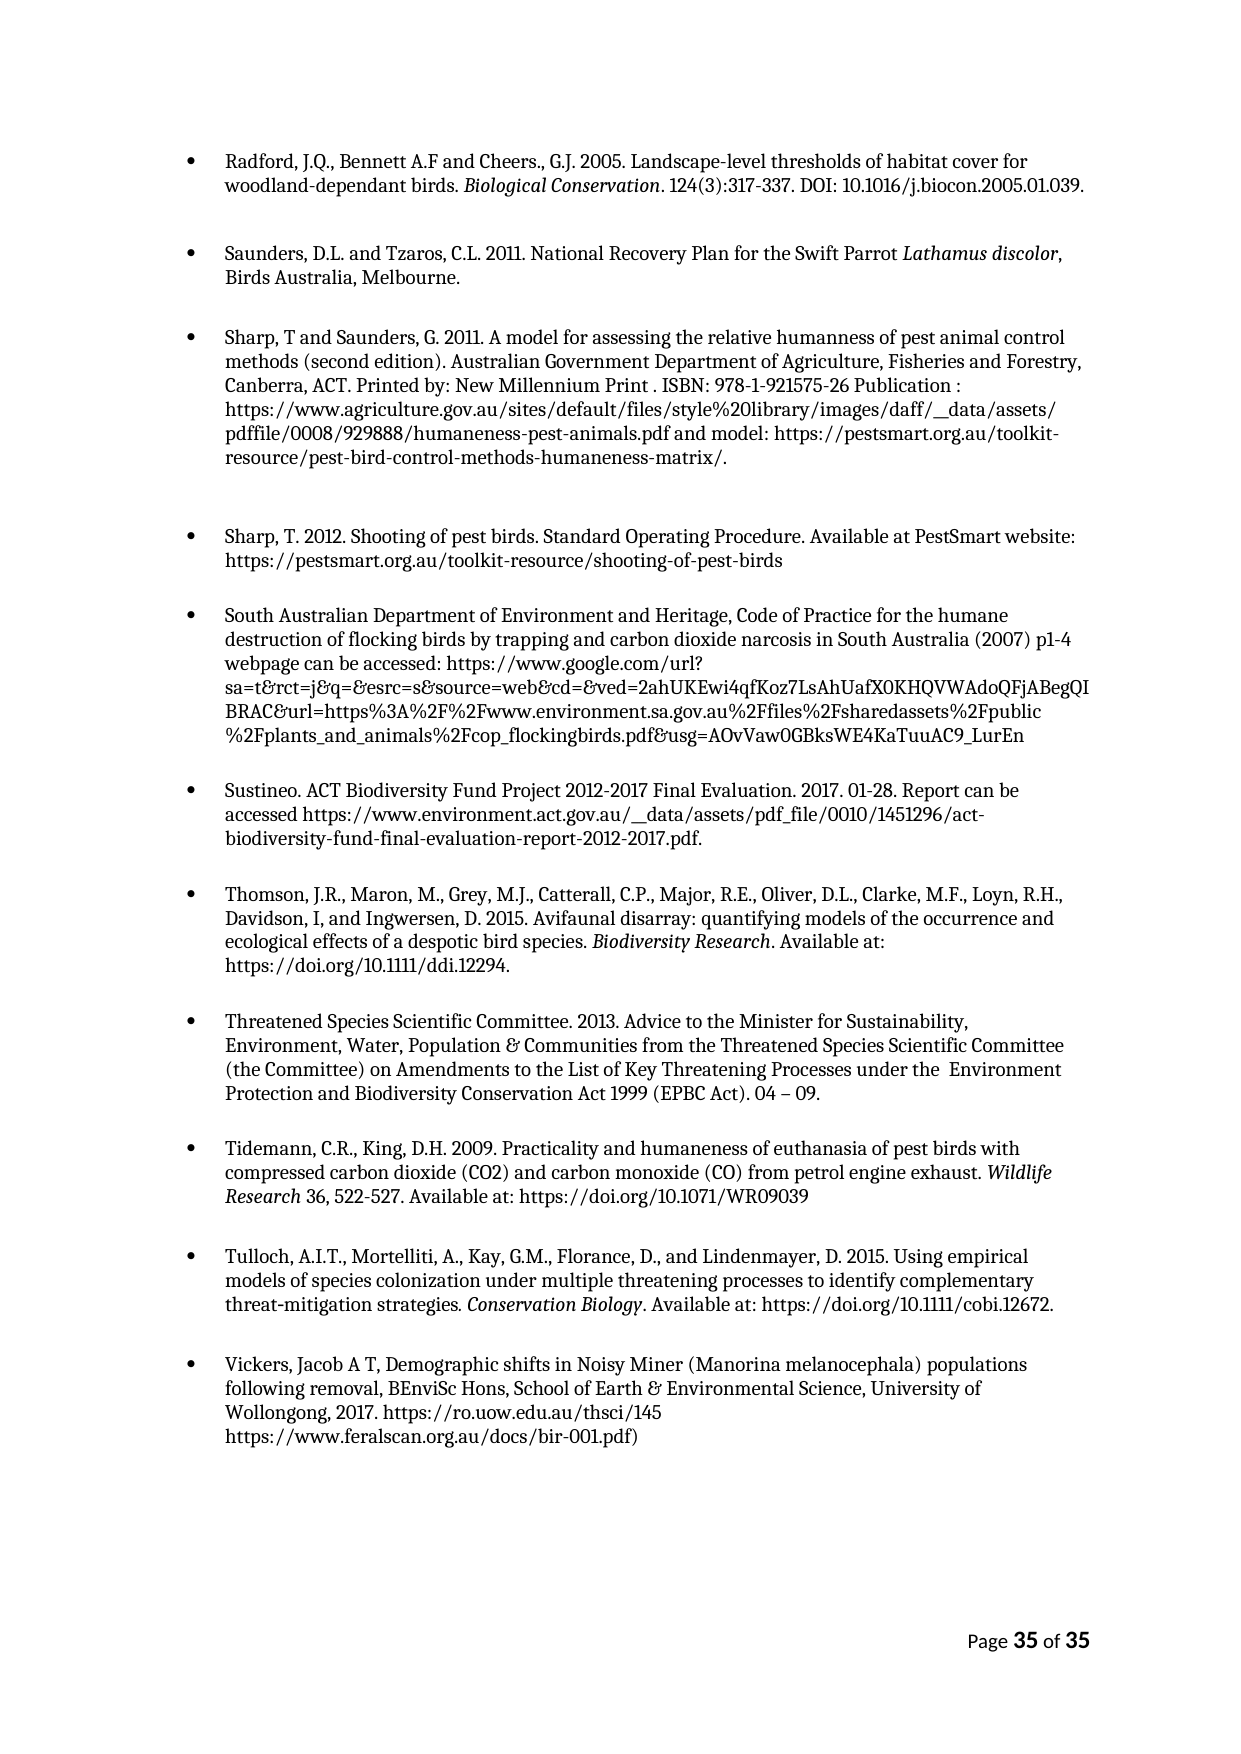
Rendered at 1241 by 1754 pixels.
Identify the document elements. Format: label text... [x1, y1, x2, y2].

list Saunders, D.L. and Tzaros, C.L. 2011. National Recovery Plan for the Swift Parrot Lathamus discolor, Birds Australia, Melbourne. [187, 242, 1090, 289]
text https://www.feralscan.org.au/docs/bir-001.pdf) [225, 1425, 1090, 1449]
list Tidemann, C.R., King, D.H. 2009. Practicality and humaneness of euthanasia of pest birds with compressed carbon dioxide (CO2) and carbon monoxide (CO) from petrol engine exhaust. Wildlife Research 36, 522-527. Available at: https://doi.org/10.1071/WR09039 [187, 1136, 1090, 1208]
list Thomson, J.R., Maron, M., Grey, M.J., Catterall, C.P., Major, R.E., Oliver, D.L., Clarke, M.F., Loyn, R.H., Davidson, I, and Ingwersen, D. 2015. Avifaunal disarray: quantifying models of the occurrence and ecological effects of a despotic bird species. Biodiversity Research. Available at: https://doi.org/10.1111/ddi.12294. [187, 882, 1090, 1009]
list Radford, J.Q., Bennett A.F and Cheers., G.J. 2005. Landscape-level thresholds of habitat cover for woodland-dependant birds. Biological Conservation. 124(3):317-337. DOI: 10.1016/j.biocon.2005.01.039. [187, 150, 1090, 229]
list Sustineo. ACT Biodiversity Fund Project 2012-2017 Final Evaluation. 2017. 01-28. Report can be accessed https://www.environment.act.gov.au/__data/assets/pdf_file/0010/1451296/act-biodiversity-fund-final-evaluation-report-2012-2017.pdf. [187, 779, 1090, 882]
list South Australian Department of Environment and Heritage, Code of Practice for the humane destruction of flocking birds by trapping and carbon dioxide narcosis in South Australia (2007) p1-4 webpage can be accessed: https://www.google.com/url?sa=t&rct=j&q=&esrc=s&source=web&cd=&ved=2ahUKEwi4qfKoz7LsAhUafX0KHQVWAdoQFjABegQIBRAC&url=https%3A%2F%2Fwww.environment.sa.gov.au%2Ffiles%2Fsharedassets%2Fpublic%2Fplants_and_animals%2Fcop_flockingbirds.pdf&usg=AOvVaw0GBksWE4KaTuuAC9_LurEn [187, 604, 1090, 779]
list Sharp, T. 2012. Shooting of pest birds. Standard Operating Procedure. Available at PestSmart website: https://pestsmart.org.au/toolkit-resource/shooting-of-pest-birds [187, 525, 1090, 604]
list Tulloch, A.I.T., Mortelliti, A., Kay, G.M., Florance, D., and Lindenmayer, D. 2015. Using empirical models of species colonization under multiple threatening processes to identify complementary threat‐mitigation strategies. Conservation Biology. Available at: https://doi.org/10.1111/cobi.12672. [187, 1245, 1090, 1317]
list Vickers, Jacob A T, Demographic shifts in Noisy Miner (Manorina melanocephala) populations following removal, BEnviSc Hons, School of Earth & Environmental Science, University of Wollongong, 2017. https://ro.uow.edu.au/thsci/145 [187, 1353, 1090, 1425]
list Sharp, T and Saunders, G. 2011. A model for assessing the relative humanness of pest animal control methods (second edition). Australian Government Department of Agriculture, Fisheries and Forestry, Canberra, ACT. Printed by: New Millennium Print . ISBN: 978-1-921575-26 Publication : https://www.agriculture.gov.au/sites/default/files/style%20library/images/daff/__data/assets/pdffile/0008/929888/humaneness-pest-animals.pdf and model: https://pestsmart.org.au/toolkit-resource/pest-bird-control-methods-humaneness-matrix/. [187, 326, 1090, 525]
list Threatened Species Scientific Committee. 2013. Advice to the Minister for Sustainability, Environment, Water, Population & Communities from the Threatened Species Scientific Committee (the Committee) on Amendments to the List of Key Threatening Processes under the Environment Protection and Biodiversity Conservation Act 1999 (EPBC Act). 04 – 09. [187, 1009, 1090, 1136]
